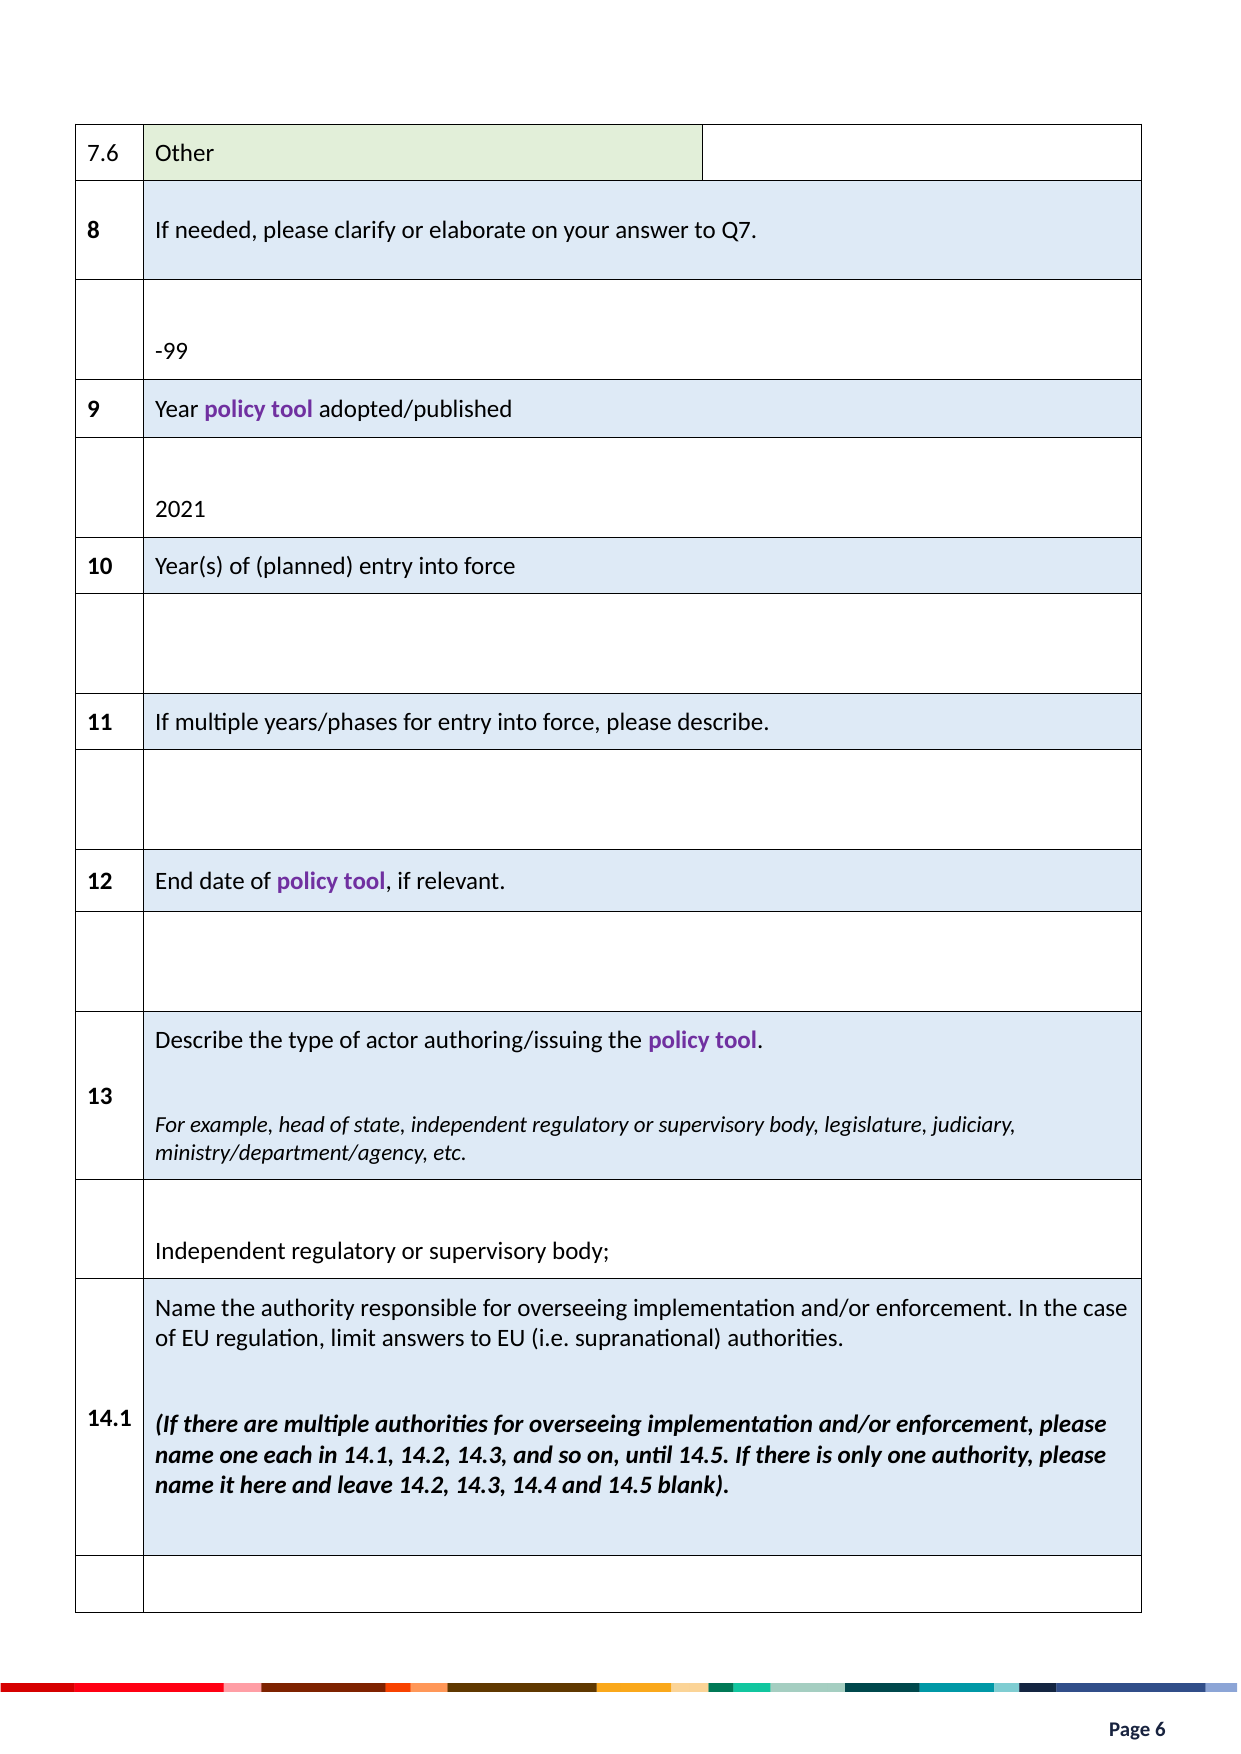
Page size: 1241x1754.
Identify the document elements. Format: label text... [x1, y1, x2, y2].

table_cell [76, 750, 143, 849]
table_cell [76, 1180, 143, 1278]
table_cell 9 [76, 380, 143, 437]
table_cell Name the authority responsible for overseeing implementation and/or enforcement. In the case of EU regulation, limit answers to EU (i.e. supranational) authorities. (If there are multiple authorities for overseeing implementation and/or enforcement, please name one each in 14.1, 14.2, 14.3, and so on, until 14.5. If there is only one authority, please name it here and leave 14.2, 14.3, 14.4 and 14.5 blank). [144, 1279, 1141, 1555]
table_cell Independent regulatory or supervisory body; [144, 1180, 1141, 1278]
table_cell 7.6 [76, 125, 143, 180]
table_cell [76, 280, 143, 378]
table_cell 12 [76, 850, 143, 911]
table_cell [144, 750, 1141, 849]
table_cell [76, 1556, 143, 1612]
table_cell If needed, please clarify or elaborate on your answer to Q7. [144, 181, 1141, 279]
table_cell [76, 438, 143, 537]
table_cell [144, 912, 1141, 1011]
table_cell 14.1 [76, 1279, 143, 1555]
table_cell Year(s) of (planned) entry into force [144, 538, 1141, 593]
picture [0, 1683, 1236, 1692]
table_cell [703, 125, 1141, 180]
table_cell 8 [76, 181, 143, 279]
table_cell 10 [76, 538, 143, 593]
table_cell If multiple years/phases for entry into force, please describe. [144, 694, 1141, 749]
table_cell Other [144, 125, 702, 180]
table_cell End date of policy tool, if relevant. [144, 850, 1141, 911]
table_cell [76, 912, 143, 1011]
table_cell 13 [76, 1012, 143, 1179]
table_cell Year policy tool adopted/published [144, 380, 1141, 437]
table_cell [144, 594, 1141, 693]
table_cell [144, 1556, 1141, 1612]
table_cell 11 [76, 694, 143, 749]
table_cell -99 [144, 280, 1141, 378]
table_cell [76, 594, 143, 693]
table_cell Describe the type of actor authoring/issuing the policy tool. For example, head of state, independent regulatory or supervisory body, legislature, judiciary, ministry/department/agency, etc. [144, 1012, 1141, 1179]
table_cell 2021 [144, 438, 1141, 537]
